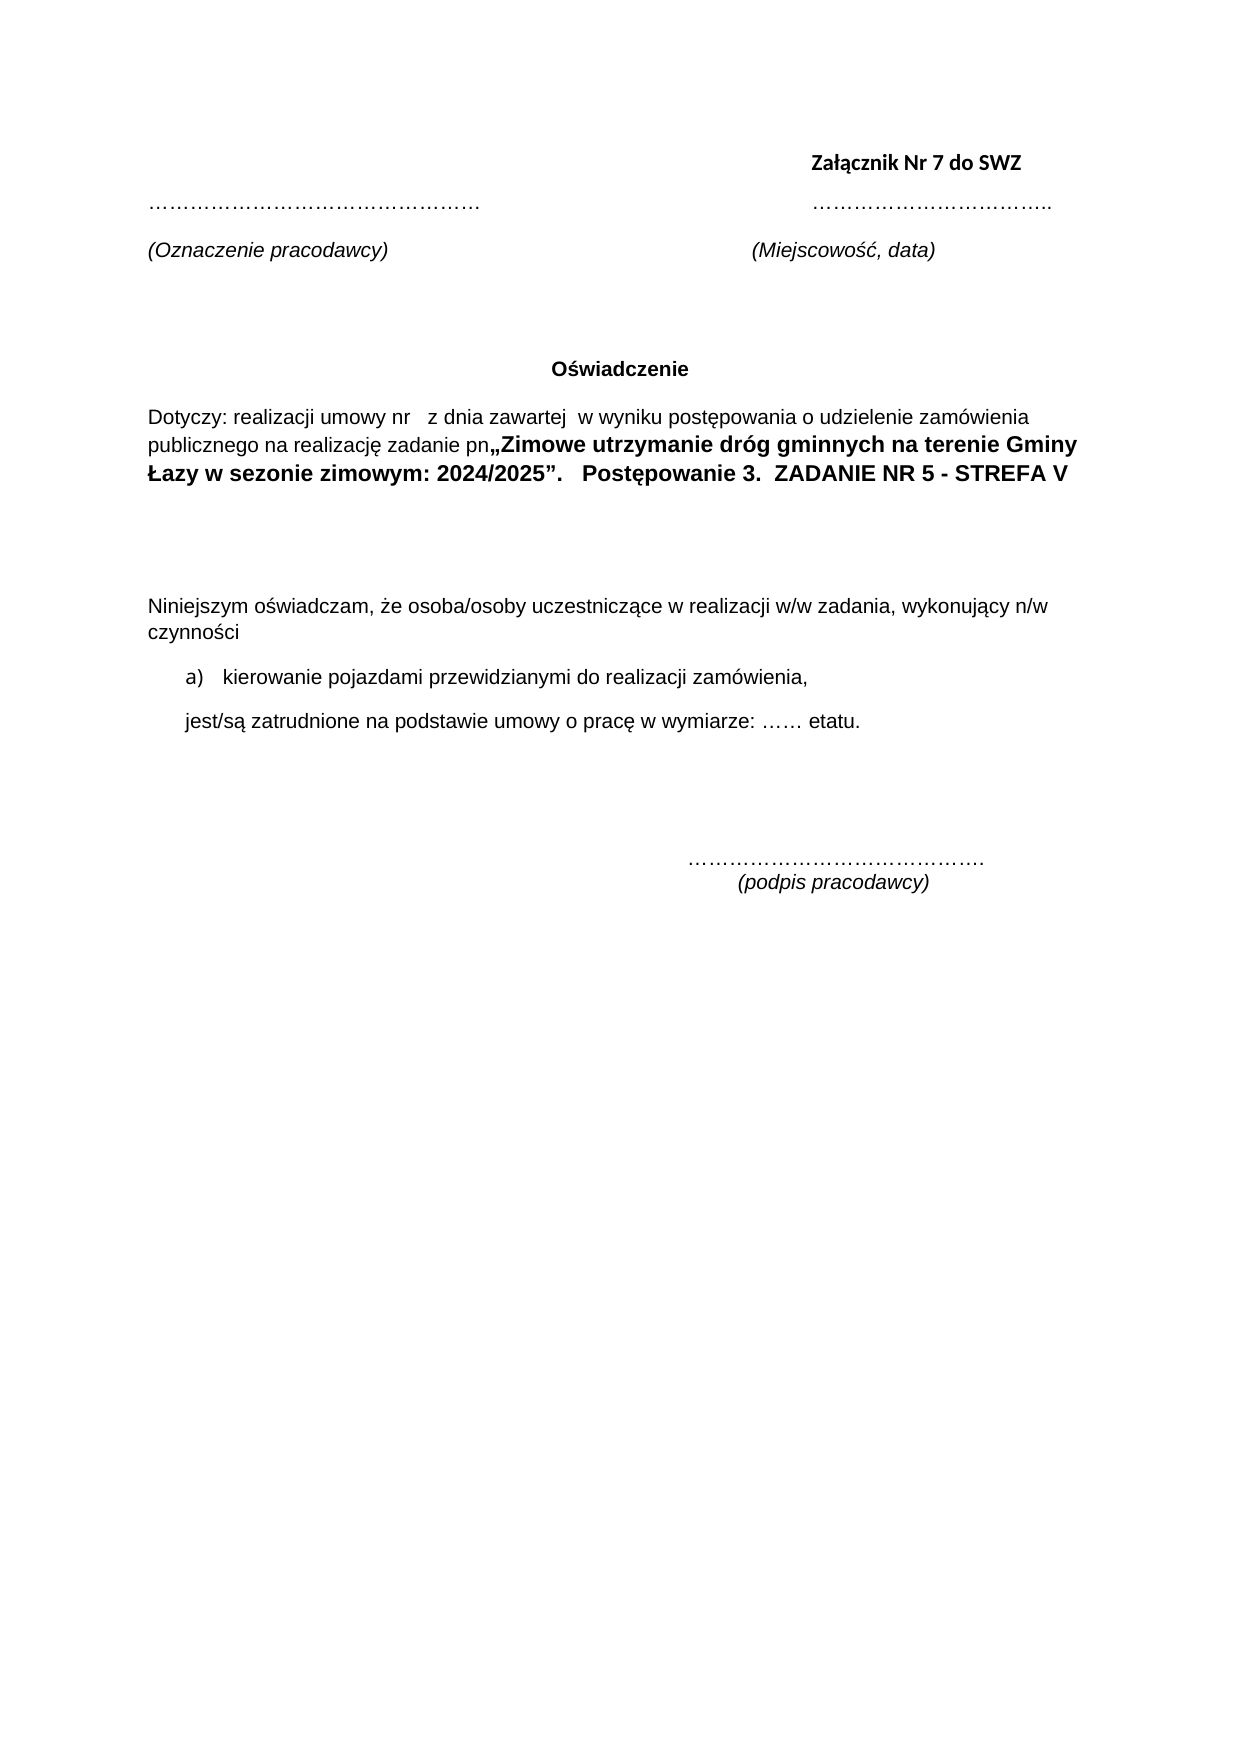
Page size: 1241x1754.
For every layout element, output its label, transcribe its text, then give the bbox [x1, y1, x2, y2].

text ………………………………………… …………………………….. [148, 189, 1093, 237]
text Załącznik Nr 7 do SWZ [738, 148, 1093, 176]
text jest/są zatrudnione na podstawie umowy o pracę w wymiarze: …… etatu. [185, 709, 1093, 733]
text Dotyczy: realizacji umowy nr z dnia zawartej w wyniku postępowania o udzielenie zamówienia publicznego na realizację zadanie pn„Zimowe utrzymanie dróg gminnych na terenie Gminy Łazy w sezonie zimowym: 2024/2025”. Postępowanie 3. ZADANIE NR 5 - STREFA V [148, 405, 1093, 486]
text (Oznaczenie pracodawcy) (Miejscowość, data) [148, 237, 1093, 261]
text Niniejszym oświadczam, że osoba/osoby uczestniczące w realizacji w/w zadania, wykonujący n/w czynności [148, 594, 1093, 644]
text (podpis pracodawcy) [664, 870, 1093, 894]
text Oświadczenie [148, 357, 1093, 381]
list kierowanie pojazdami przewidzianymi do realizacji zamówienia, [185, 662, 1093, 691]
text ……………………………………. [590, 846, 1093, 870]
